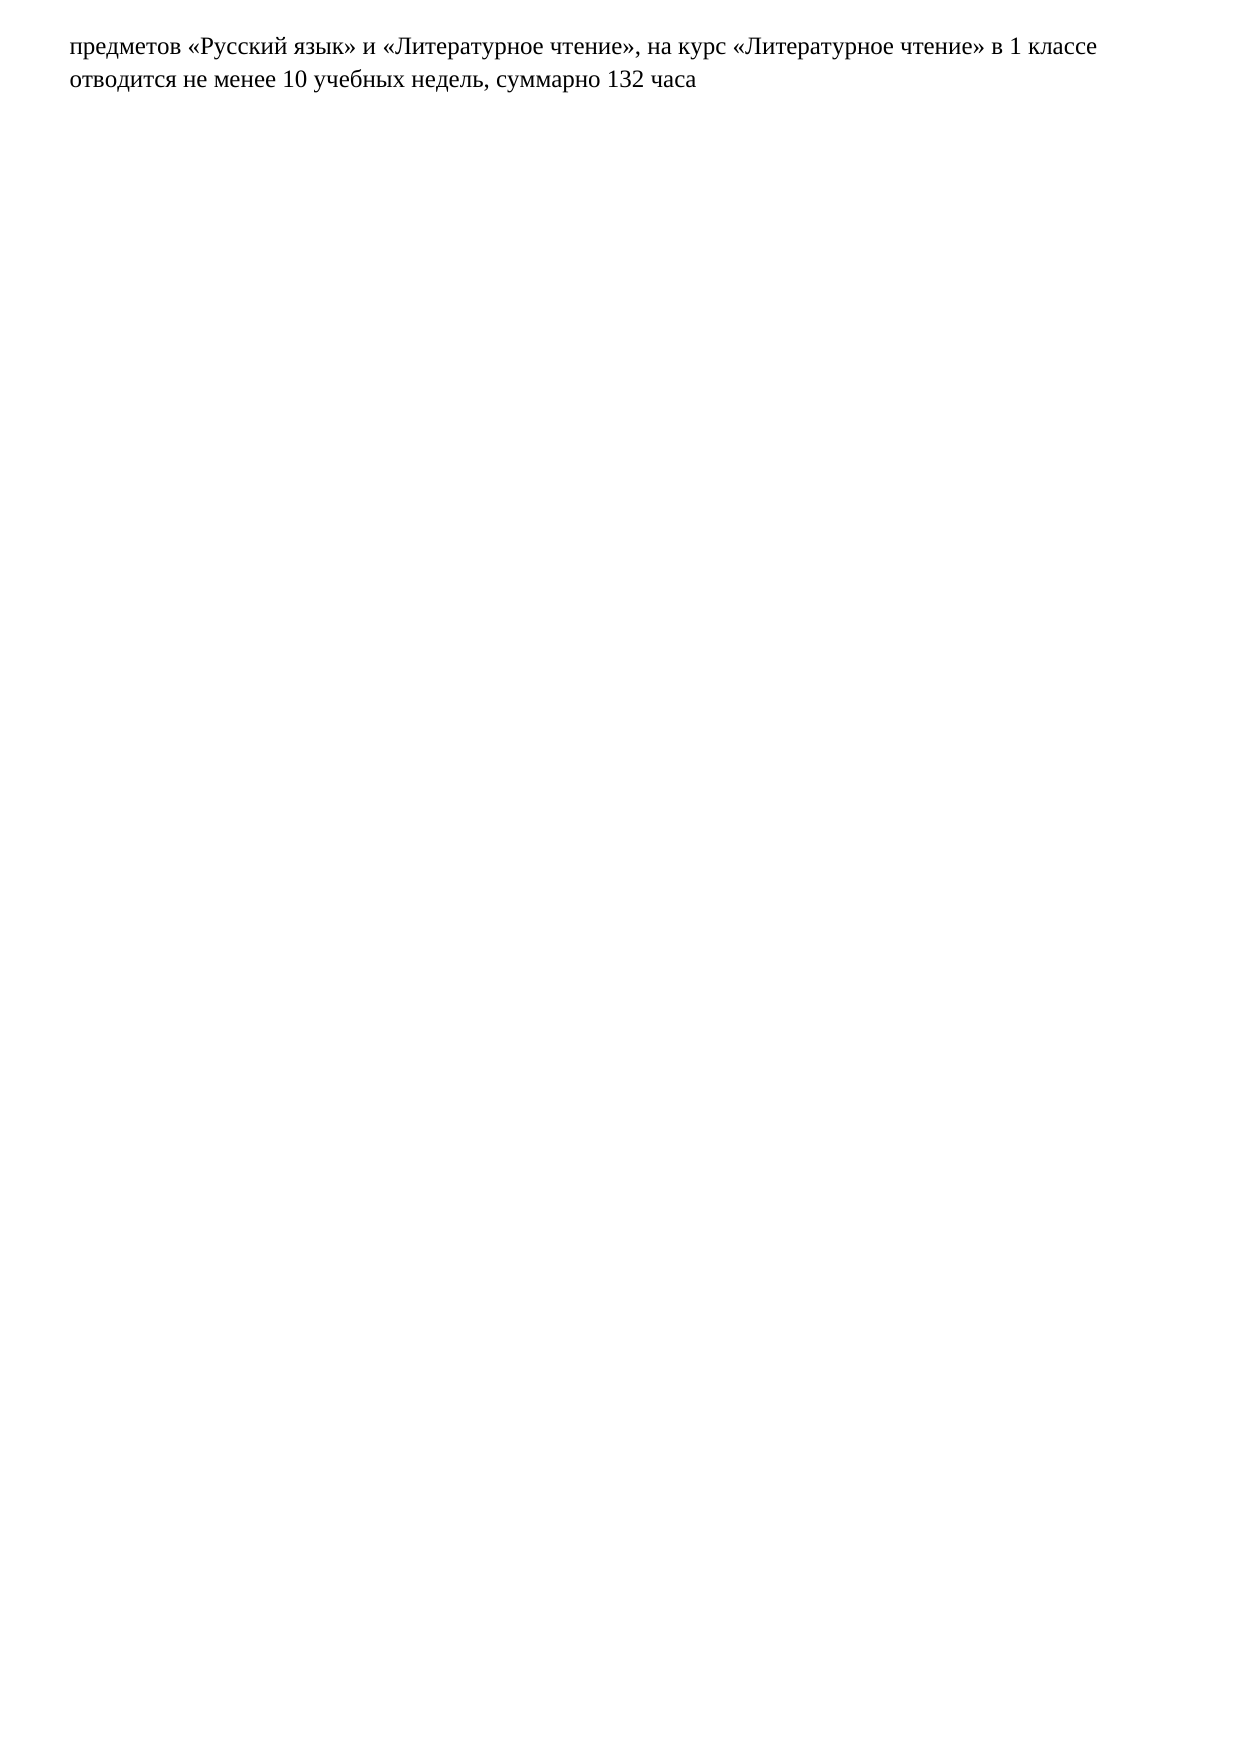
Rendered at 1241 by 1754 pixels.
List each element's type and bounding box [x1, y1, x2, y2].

text [69, 31, 1157, 93]
